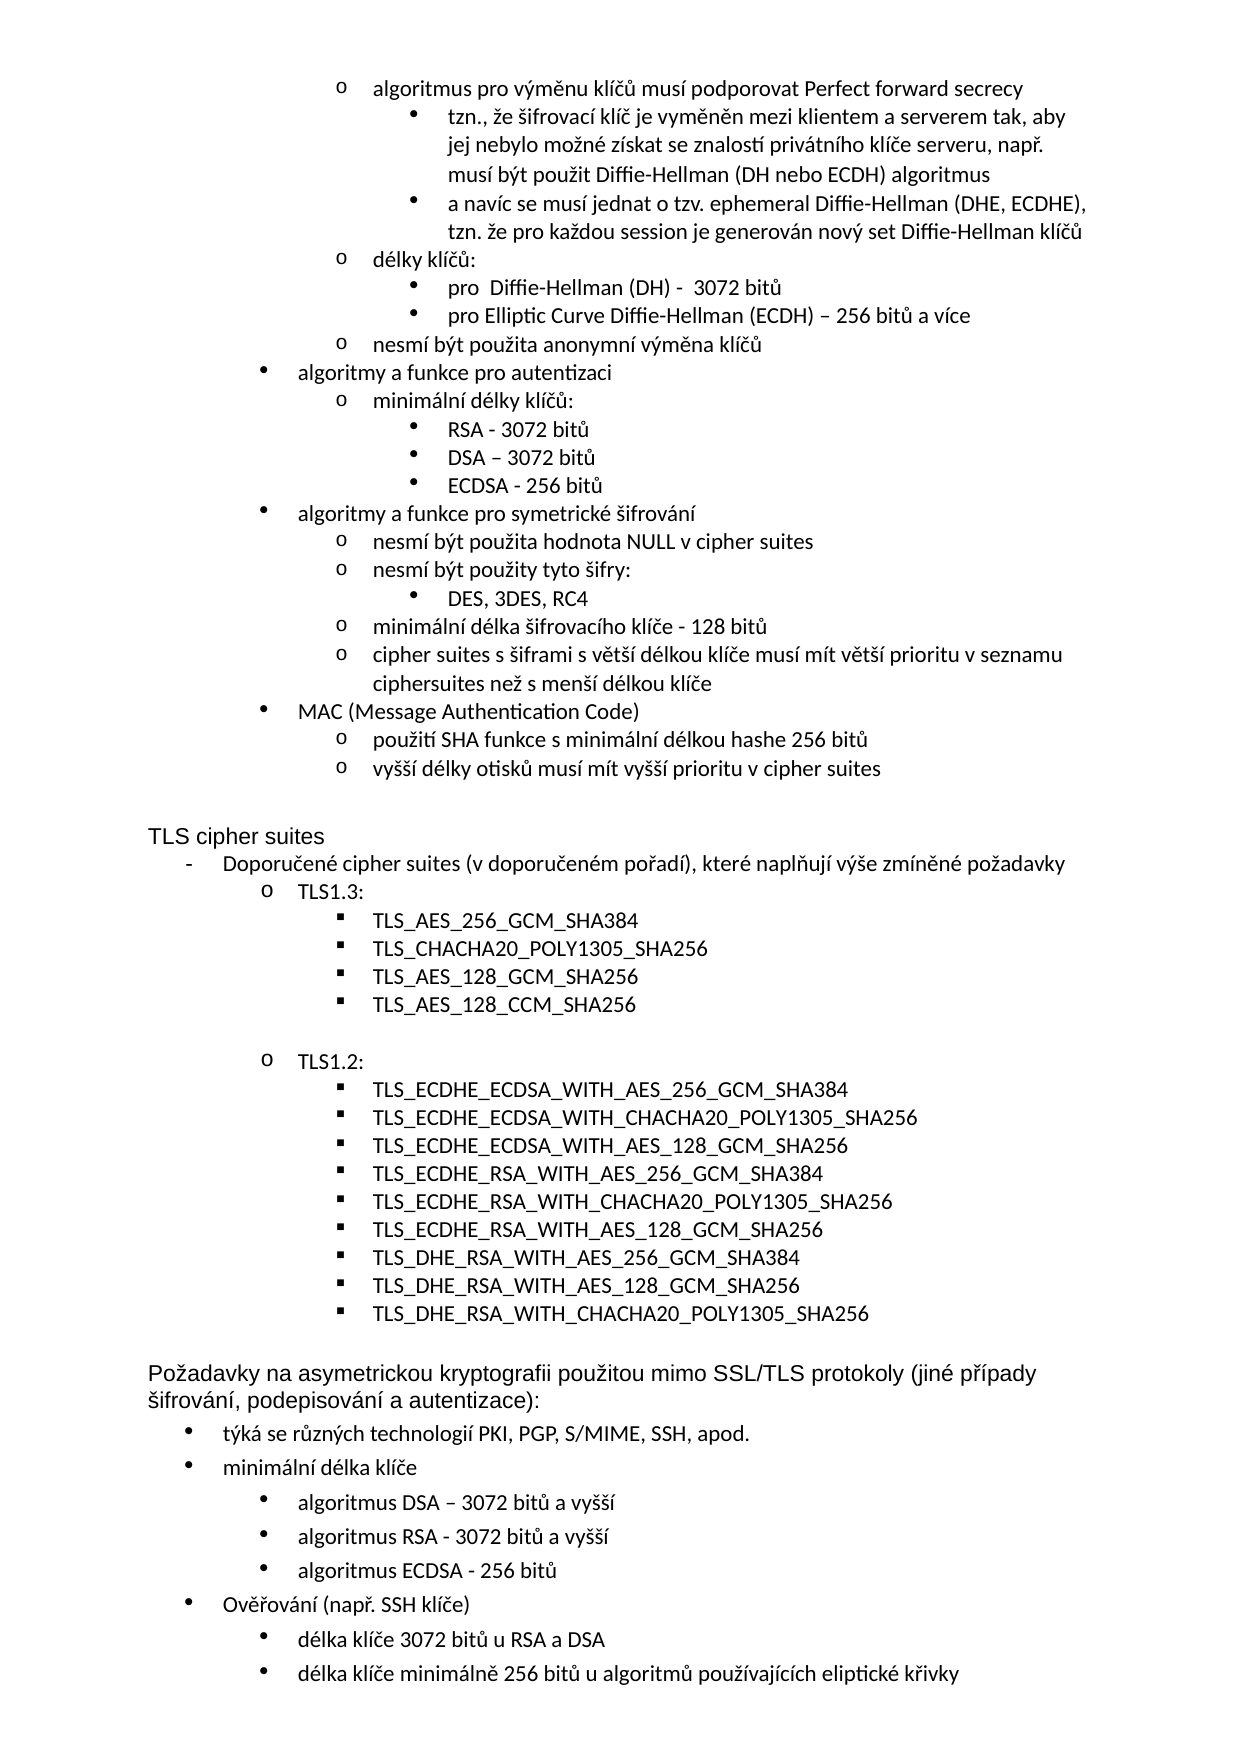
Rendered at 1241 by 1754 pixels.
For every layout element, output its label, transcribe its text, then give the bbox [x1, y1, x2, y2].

list TLS_ECDHE_RSA_WITH_AES_128_GCM_SHA256 [335, 1216, 1093, 1243]
list ECDSA - 256 bitů [410, 471, 1093, 499]
list týká se různých technologií PKI, PGP, S/MIME, SSH, apod. [185, 1419, 1093, 1447]
list algoritmus ECDSA - 256 bitů [260, 1556, 1093, 1584]
list TLS1.3: [260, 877, 1093, 906]
list TLS_ECDHE_ECDSA_WITH_CHACHA20_POLY1305_SHA256 [335, 1103, 1093, 1131]
list nesmí být použity tyto šifry: [335, 555, 1093, 584]
list minimální délka klíče [185, 1453, 1093, 1481]
list algoritmy a funkce pro symetrické šifrování [260, 499, 1093, 527]
list algoritmus DSA – 3072 bitů a vyšší [260, 1488, 1093, 1516]
list délka klíče minimálně 256 bitů u algoritmů používajících eliptické křivky [260, 1659, 1093, 1687]
text Požadavky na asymetrickou kryptografii použitou mimo SSL/TLS protokoly (jiné případy šifrování, podepisování a autentizace): [148, 1360, 1093, 1413]
list algoritmus RSA - 3072 bitů a vyšší [260, 1522, 1093, 1550]
list TLS_DHE_RSA_WITH_AES_256_GCM_SHA384 [335, 1243, 1093, 1272]
list cipher suites s šiframi s větší délkou klíče musí mít větší prioritu v seznamu ciphersuites než s menší délkou klíče [335, 640, 1093, 697]
list DSA – 3072 bitů [410, 443, 1093, 471]
list TLS_AES_256_GCM_SHA384 [335, 906, 1093, 934]
list TLS_ECDHE_RSA_WITH_CHACHA20_POLY1305_SHA256 [335, 1187, 1093, 1216]
list pro Elliptic Curve Diffie-Hellman (ECDH) – 256 bitů a více [410, 302, 1093, 329]
list TLS_DHE_RSA_WITH_AES_128_GCM_SHA256 [335, 1272, 1093, 1299]
list minimální délky klíčů: [335, 386, 1093, 415]
list algoritmy a funkce pro autentizaci [260, 358, 1093, 386]
list TLS_DHE_RSA_WITH_CHACHA20_POLY1305_SHA256 [335, 1299, 1093, 1328]
list algoritmus pro výměnu klíčů musí podporovat Perfect forward secrecy [335, 74, 1093, 102]
list tzn., že šifrovací klíč je vyměněn mezi klientem a serverem tak, aby jej nebylo možné získat se znalostí privátního klíče serveru, např. musí být použit Diffie-Hellman (DH nebo ECDH) algoritmus [410, 102, 1093, 189]
text TLS cipher suites [148, 823, 1093, 849]
list RSA - 3072 bitů [410, 415, 1093, 443]
list TLS_AES_128_CCM_SHA256 [335, 990, 1093, 1018]
list Ověřování (např. SSH klíče) [185, 1591, 1093, 1618]
list TLS1.2: [260, 1046, 1093, 1075]
list minimální délka šifrovacího klíče - 128 bitů [335, 612, 1093, 640]
list TLS_CHACHA20_POLY1305_SHA256 [335, 934, 1093, 962]
list délky klíčů: [335, 245, 1093, 273]
list TLS_ECDHE_ECDSA_WITH_AES_256_GCM_SHA384 [335, 1075, 1093, 1103]
list MAC (Message Authentication Code) [260, 697, 1093, 725]
list TLS_AES_128_GCM_SHA256 [335, 962, 1093, 990]
list vyšší délky otisků musí mít vyšší prioritu v cipher suites [335, 753, 1093, 782]
list TLS_ECDHE_RSA_WITH_AES_256_GCM_SHA384 [335, 1159, 1093, 1187]
list pro Diffie-Hellman (DH) - 3072 bitů [410, 273, 1093, 302]
list nesmí být použita hodnota NULL v cipher suites [335, 527, 1093, 555]
list použití SHA funkce s minimální délkou hashe 256 bitů [335, 725, 1093, 753]
list DES, 3DES, RC4 [410, 584, 1093, 612]
list TLS_ECDHE_ECDSA_WITH_AES_128_GCM_SHA256 [335, 1131, 1093, 1159]
list délka klíče 3072 bitů u RSA a DSA [260, 1625, 1093, 1653]
list nesmí být použita anonymní výměna klíčů [335, 329, 1093, 358]
list Doporučené cipher suites (v doporučeném pořadí), které naplňují výše zmíněné požadavky [185, 849, 1093, 877]
list a navíc se musí jednat o tzv. ephemeral Diffie-Hellman (DHE, ECDHE), tzn. že pro každou session je generován nový set Diffie-Hellman klíčů [410, 189, 1093, 245]
